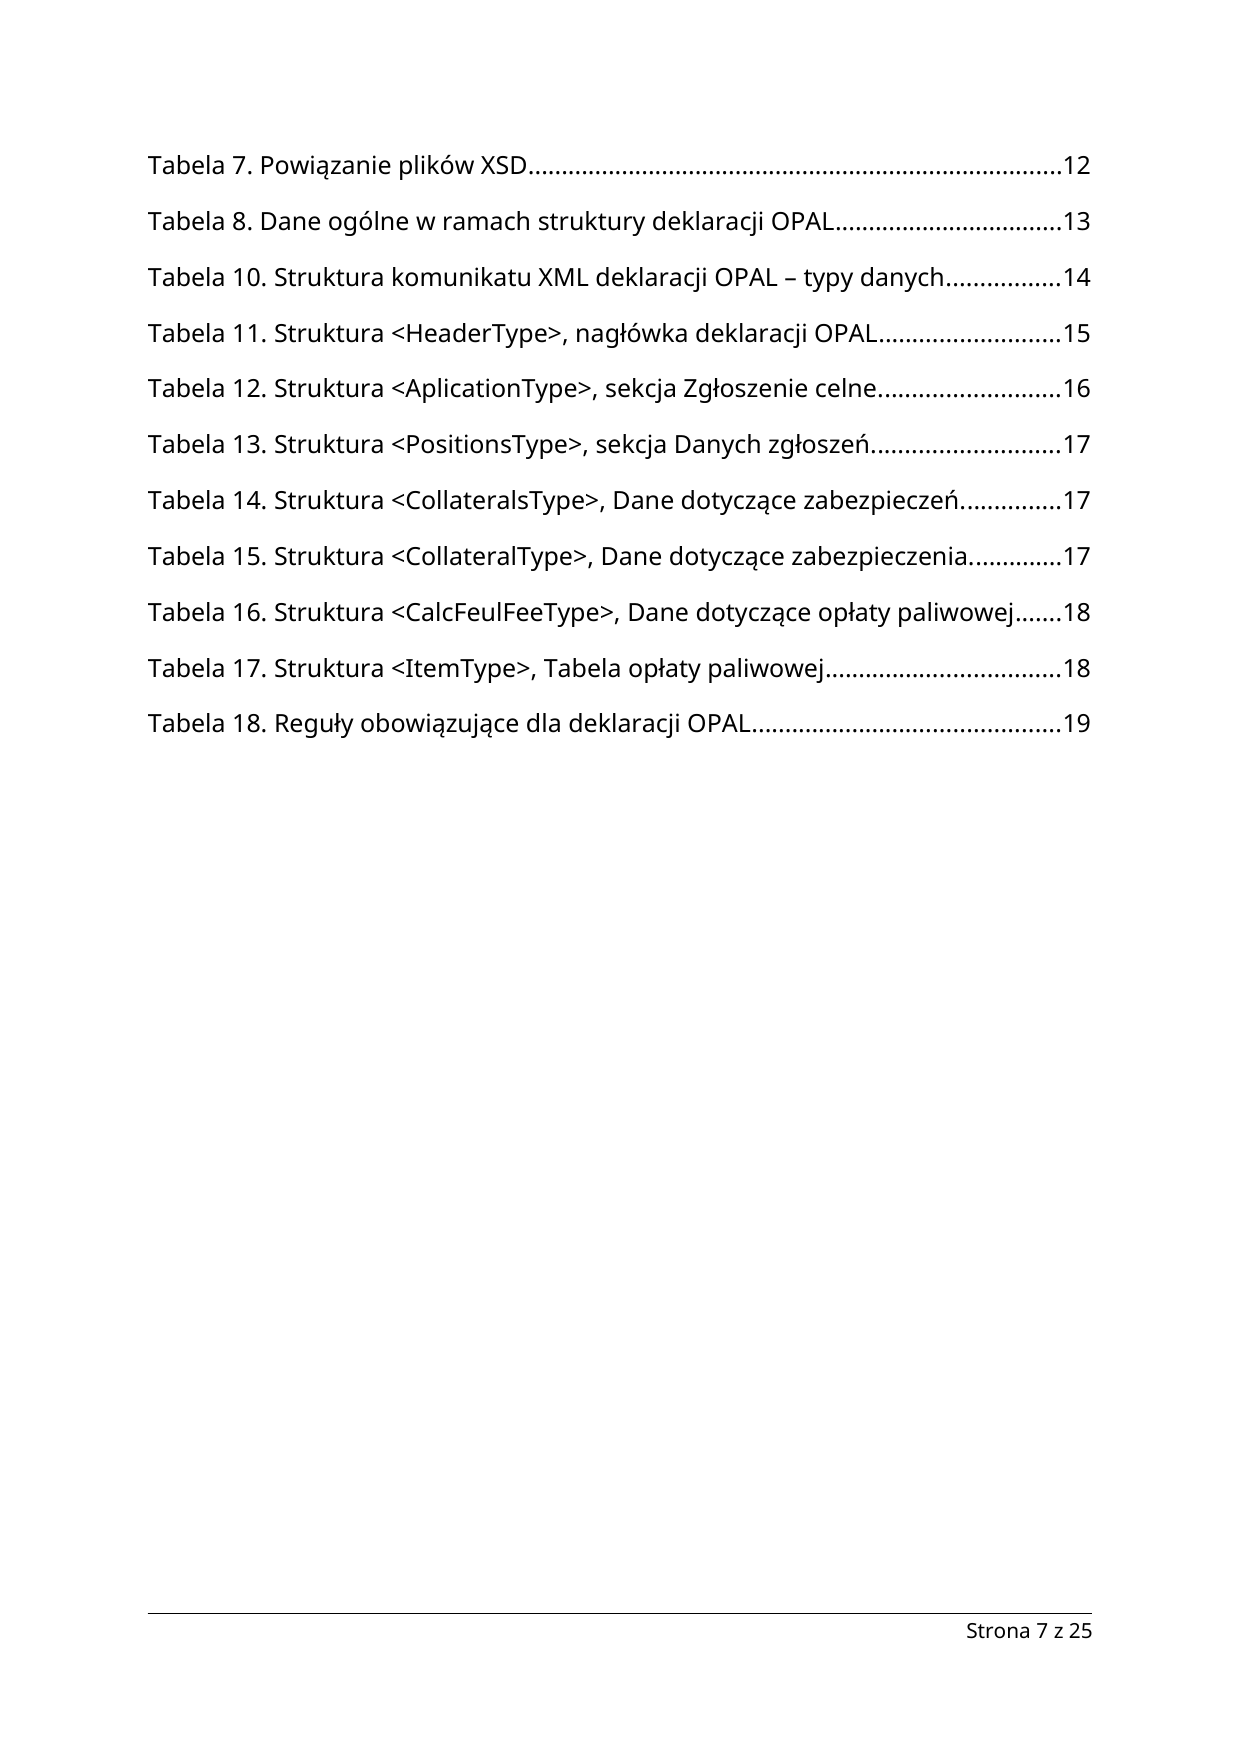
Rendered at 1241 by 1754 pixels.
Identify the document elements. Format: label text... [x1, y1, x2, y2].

text Tabela 17. Struktura <ItemType>, Tabela opłaty paliwowej 18 [148, 650, 1092, 684]
text Tabela 14. Struktura <CollateralsType>, Dane dotyczące zabezpieczeń. 17 [148, 483, 1092, 517]
text Tabela 8. Dane ogólne w ramach struktury deklaracji OPAL 13 [148, 203, 1092, 238]
text Tabela 11. Struktura <HeaderType>, nagłówka deklaracji OPAL 15 [148, 315, 1092, 349]
text Tabela 12. Struktura <AplicationType>, sekcja Zgłoszenie celne. 16 [148, 371, 1092, 405]
text Tabela 15. Struktura <CollateralType>, Dane dotyczące zabezpieczenia. 17 [148, 538, 1092, 573]
text Tabela 10. Struktura komunikatu XML deklaracji OPAL – typy danych 14 [148, 259, 1092, 293]
text Tabela 18. Reguły obowiązujące dla deklaracji OPAL 19 [148, 706, 1092, 740]
text Tabela 16. Struktura <CalcFeulFeeType>, Dane dotyczące opłaty paliwowej 18 [148, 594, 1092, 628]
text Tabela 13. Struktura <PositionsType>, sekcja Danych zgłoszeń. 17 [148, 427, 1092, 461]
text Tabela 7. Powiązanie plików XSD 12 [148, 148, 1092, 182]
